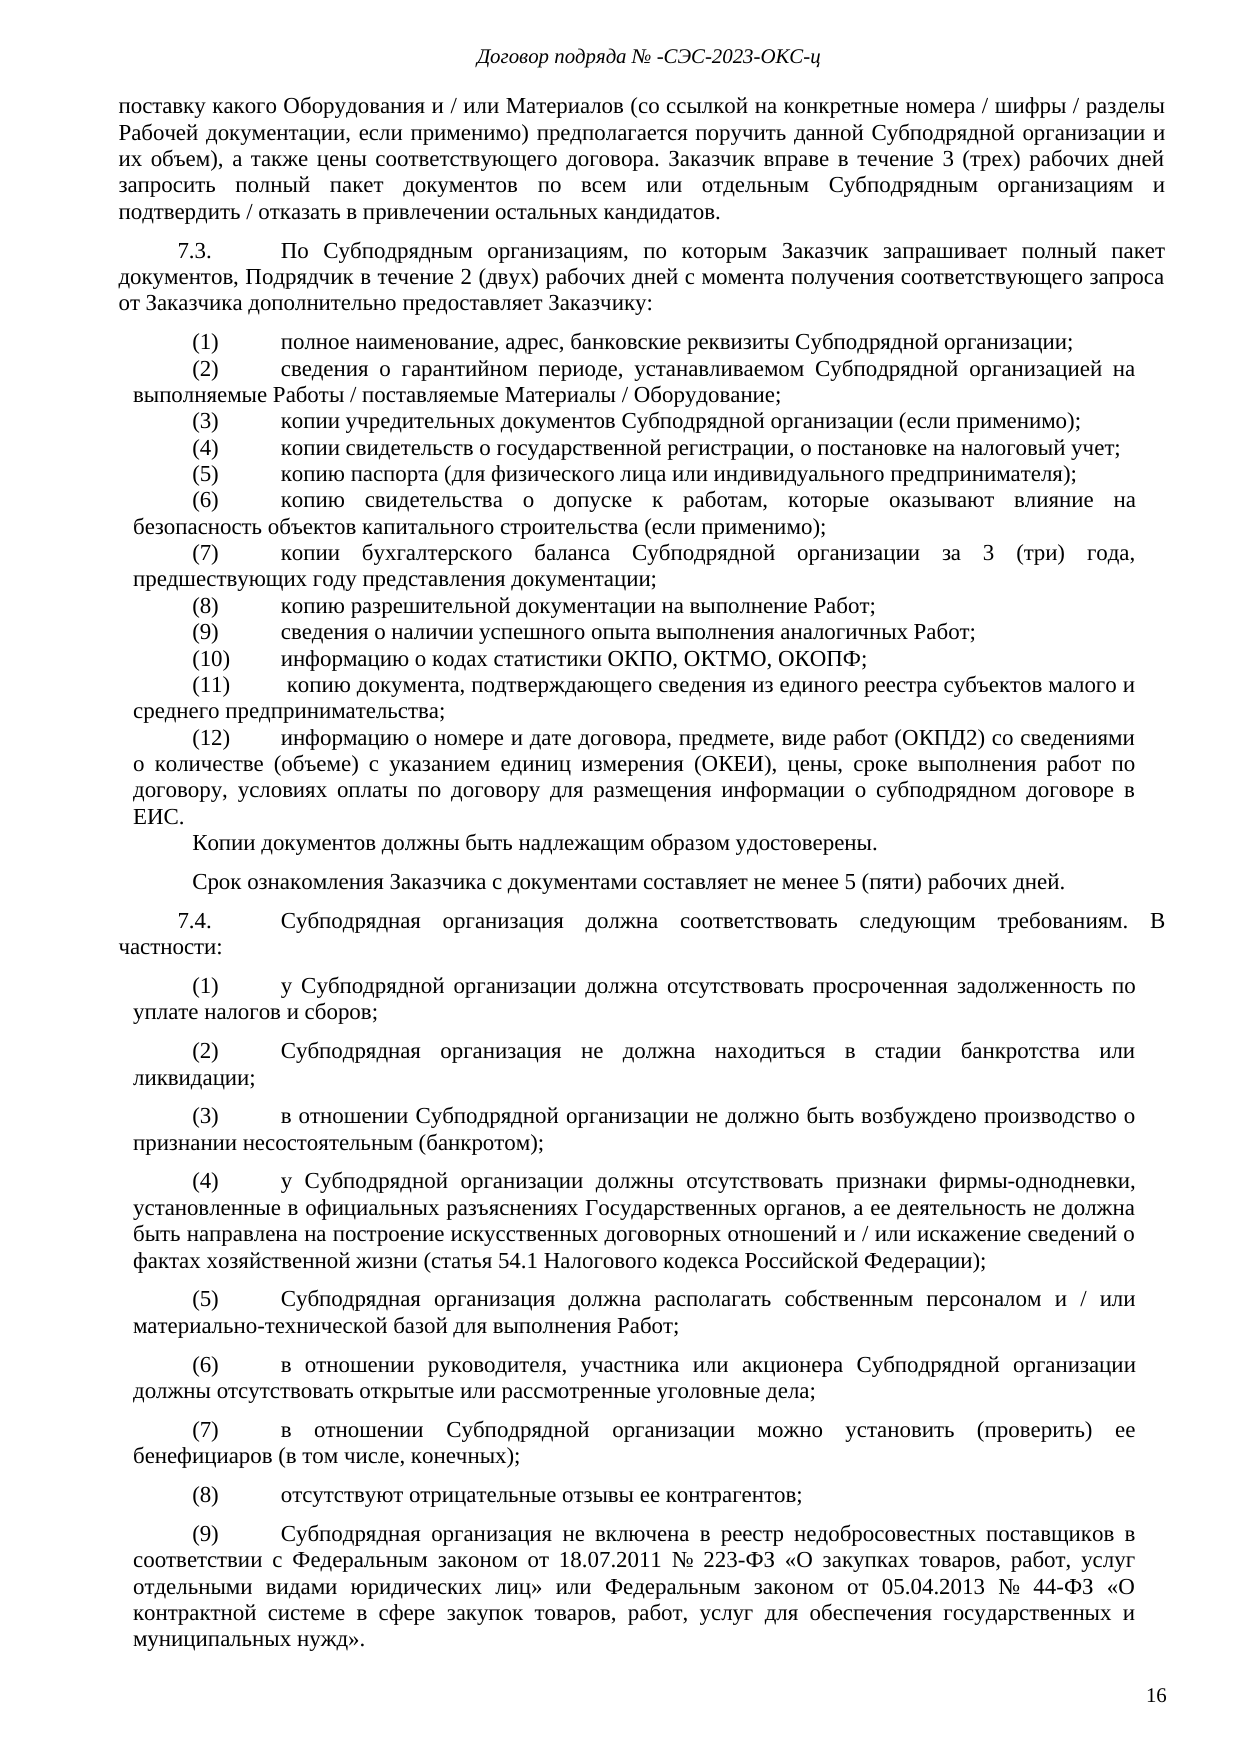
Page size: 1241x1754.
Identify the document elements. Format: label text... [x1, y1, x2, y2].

text в отношении Субподрядной организации можно установить (проверить) ее бенефициаров (в том числе, конечных); [133, 1416, 1137, 1469]
text в отношении Субподрядной организации не должно быть возбуждено производство о признании несостоятельным (банкротом); [133, 1102, 1137, 1155]
text сведения о гарантийном периоде, устанавливаемом Субподрядной организацией на выполняемые Работы / поставляемые Материалы / Оборудование; [133, 355, 1137, 407]
text копии учредительных документов Субподрядной организации (если применимо); [133, 407, 1137, 434]
text отсутствуют отрицательные отзывы ее контрагентов; [133, 1481, 1137, 1507]
text в отношении руководителя, участника или акционера Субподрядной организации должны отсутствовать открытые или рассмотренные уголовные дела; [133, 1351, 1137, 1403]
text Субподрядная организация должна соответствовать следующим требованиям. В частности: [118, 907, 1167, 959]
text Субподрядная организация не должна находиться в стадии банкротства или ликвидации; [133, 1037, 1137, 1090]
text у Субподрядной организации должна отсутствовать просроченная задолженность по уплате налогов и сборов; [133, 972, 1137, 1025]
text копию документа, подтверждающего сведения из единого реестра субъектов малого и среднего предпринимательства; [133, 671, 1137, 724]
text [118, 92, 1167, 224]
text копии бухгалтерского баланса Субподрядной организации за 3 (три) года, предшествующих году представления документации; [133, 539, 1137, 592]
text информацию о кодах статистики ОКПО, ОКТМО, ОКОПФ; [133, 644, 1137, 671]
text копию свидетельства о допуске к работам, которые оказывают влияние на безопасность объектов капитального строительства (если применимо); [133, 486, 1137, 539]
text Субподрядная организация не включена в реестр недобросовестных поставщиков в соответствии с Федеральным законом от 18.07.2011 № 223-ФЗ «О закупках товаров, работ, услуг отдельными видами юридических лиц» или Федеральным законом от 05.04.2013 № 44-ФЗ «О контрактной системе в сфере закупок товаров, работ, услуг для обеспечения государственных и муниципальных нужд». [133, 1520, 1137, 1652]
text копию разрешительной документации на выполнение Работ; [133, 592, 1137, 618]
text сведения о наличии успешного опыта выполнения аналогичных Работ; [133, 618, 1137, 644]
text полное наименование, адрес, банковские реквизиты Субподрядной организации; [133, 328, 1137, 355]
text копию паспорта (для физического лица или индивидуального предпринимателя); [133, 460, 1137, 486]
text информацию о номере и дате договора, предмете, виде работ (ОКПД2) со сведениями о количестве (объеме) с указанием единиц измерения (ОКЕИ), цены, сроке выполнения работ по договору, условиях оплаты по договору для размещения информации о субподрядном договоре в ЕИС. [133, 724, 1137, 829]
text у Субподрядной организации должны отсутствовать признаки фирмы-однодневки, установленные в официальных разъяснениях Государственных органов, а ее деятельность не должна быть направлена на построение искусственных договорных отношений и / или искажение сведений о фактах хозяйственной жизни (статья 54.1 Налогового кодекса Российской Федерации); [133, 1168, 1137, 1273]
list Срок ознакомления Заказчика с документами составляет не менее 5 (пяти) рабочих дней. [133, 868, 1137, 894]
text копии свидетельств о государственной регистрации, о постановке на налоговый учет; [133, 434, 1137, 460]
list Копии документов должны быть надлежащим образом удостоверены. [133, 829, 1137, 855]
text Субподрядная организация должна располагать собственным персоналом и / или материально-технической базой для выполнения Работ; [133, 1286, 1137, 1338]
text По Субподрядным организациям, по которым Заказчик запрашивает полный пакет документов, Подрядчик в течение 2 (двух) рабочих дней с момента получения соответствующего запроса от Заказчика дополнительно предоставляет Заказчику: [118, 237, 1167, 316]
